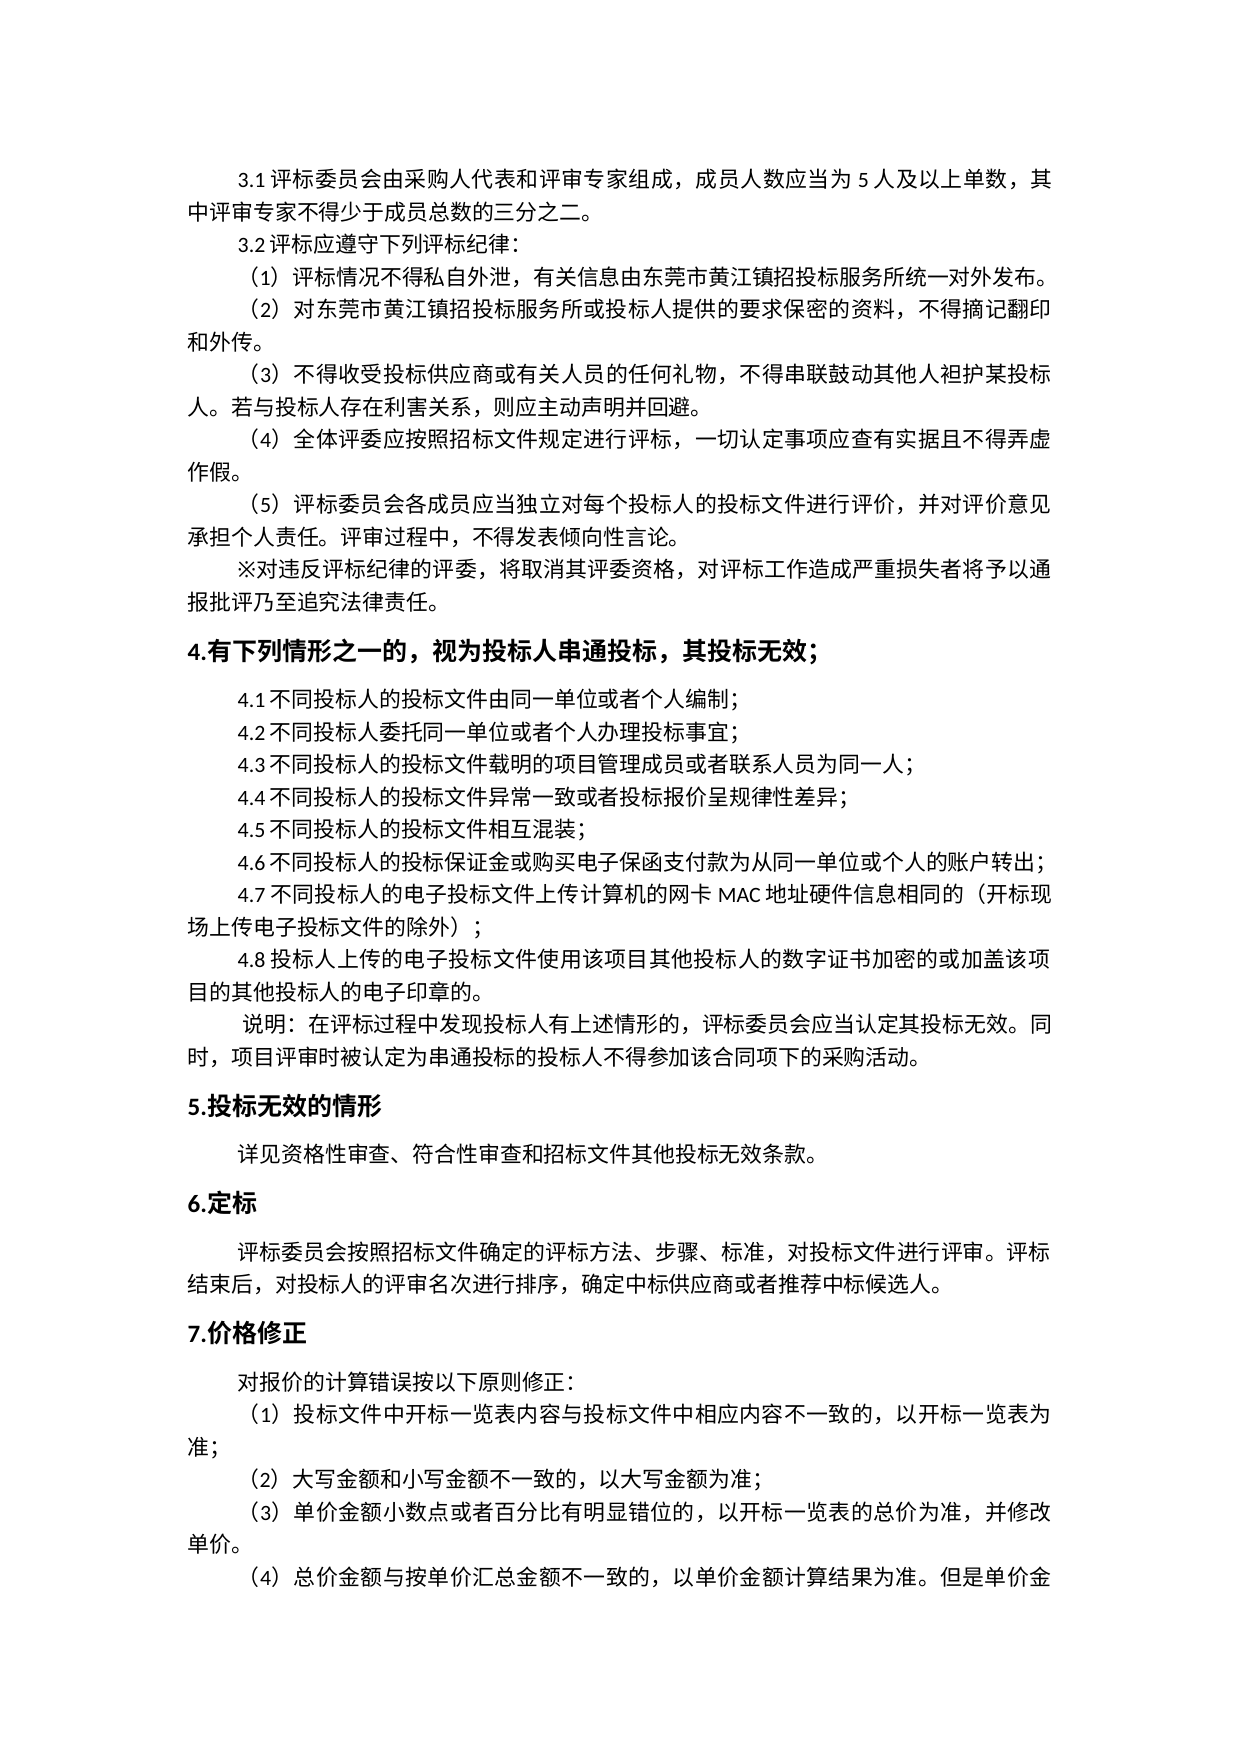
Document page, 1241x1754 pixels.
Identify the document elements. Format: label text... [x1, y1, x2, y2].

text （1）评标情况不得私自外泄，有关信息由东莞市黄江镇招投标服务所统一对外发布。 [187, 259, 1053, 292]
text 详见资格性审查、符合性审查和招标文件其他投标无效条款。 [187, 1137, 1053, 1169]
text 5.投标无效的情形 [187, 1072, 1053, 1137]
text 4.4不同投标人的投标文件异常一致或者投标报价呈规律性差异； [187, 779, 1053, 812]
text （3）不得收受投标供应商或有关人员的任何礼物，不得串联鼓动其他人袒护某投标人。若与投标人存在利害关系，则应主动声明并回避。 [187, 357, 1053, 422]
text 4.8投标人上传的电子投标文件使用该项目其他投标人的数字证书加密的或加盖该项目的其他投标人的电子印章的。 [187, 942, 1053, 1007]
text 评标委员会按照招标文件确定的评标方法、步骤、标准，对投标文件进行评审。评标结束后，对投标人的评审名次进行排序，确定中标供应商或者推荐中标候选人。 [187, 1234, 1053, 1299]
text 对报价的计算错误按以下原则修正： [187, 1364, 1053, 1397]
text 3.2评标应遵守下列评标纪律： [187, 227, 1053, 259]
text （2）大写金额和小写金额不一致的，以大写金额为准； [187, 1462, 1053, 1494]
text （5）评标委员会各成员应当独立对每个投标人的投标文件进行评价，并对评价意见承担个人责任。评审过程中，不得发表倾向性言论。 [187, 487, 1053, 552]
text 7.价格修正 [187, 1299, 1053, 1364]
text ※对违反评标纪律的评委，将取消其评委资格，对评标工作造成严重损失者将予以通报批评乃至追究法律责任。 [187, 552, 1053, 617]
text 4.3不同投标人的投标文件载明的项目管理成员或者联系人员为同一人； [187, 747, 1053, 779]
text （2）对东莞市黄江镇招投标服务所或投标人提供的要求保密的资料，不得摘记翻印和外传。 [187, 292, 1053, 357]
text 4.有下列情形之一的，视为投标人串通投标，其投标无效； [187, 617, 1053, 682]
text 说明：在评标过程中发现投标人有上述情形的，评标委员会应当认定其投标无效。同时，项目评审时被认定为串通投标的投标人不得参加该合同项下的采购活动。 [187, 1007, 1053, 1072]
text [187, 1559, 1053, 1592]
text 4.2不同投标人委托同一单位或者个人办理投标事宜； [187, 714, 1053, 747]
text 4.6不同投标人的投标保证金或购买电子保函支付款为从同一单位或个人的账户转出； [187, 844, 1053, 877]
text （4）全体评委应按照招标文件规定进行评标，一切认定事项应查有实据且不得弄虚作假。 [187, 422, 1053, 487]
text （1）投标文件中开标一览表内容与投标文件中相应内容不一致的，以开标一览表为准； [187, 1397, 1053, 1462]
text 4.5不同投标人的投标文件相互混装； [187, 812, 1053, 844]
text 6.定标 [187, 1169, 1053, 1234]
text 3.1评标委员会由采购人代表和评审专家组成，成员人数应当为5人及以上单数，其中评审专家不得少于成员总数的三分之二。 [187, 162, 1053, 227]
text 4.1不同投标人的投标文件由同一单位或者个人编制； [187, 682, 1053, 714]
text 4.7 不同投标人的电子投标文件上传计算机的网卡MAC地址硬件信息相同的（开标现场上传电子投标文件的除外）； [187, 877, 1053, 942]
text （3）单价金额小数点或者百分比有明显错位的，以开标一览表的总价为准，并修改单价。 [187, 1494, 1053, 1559]
